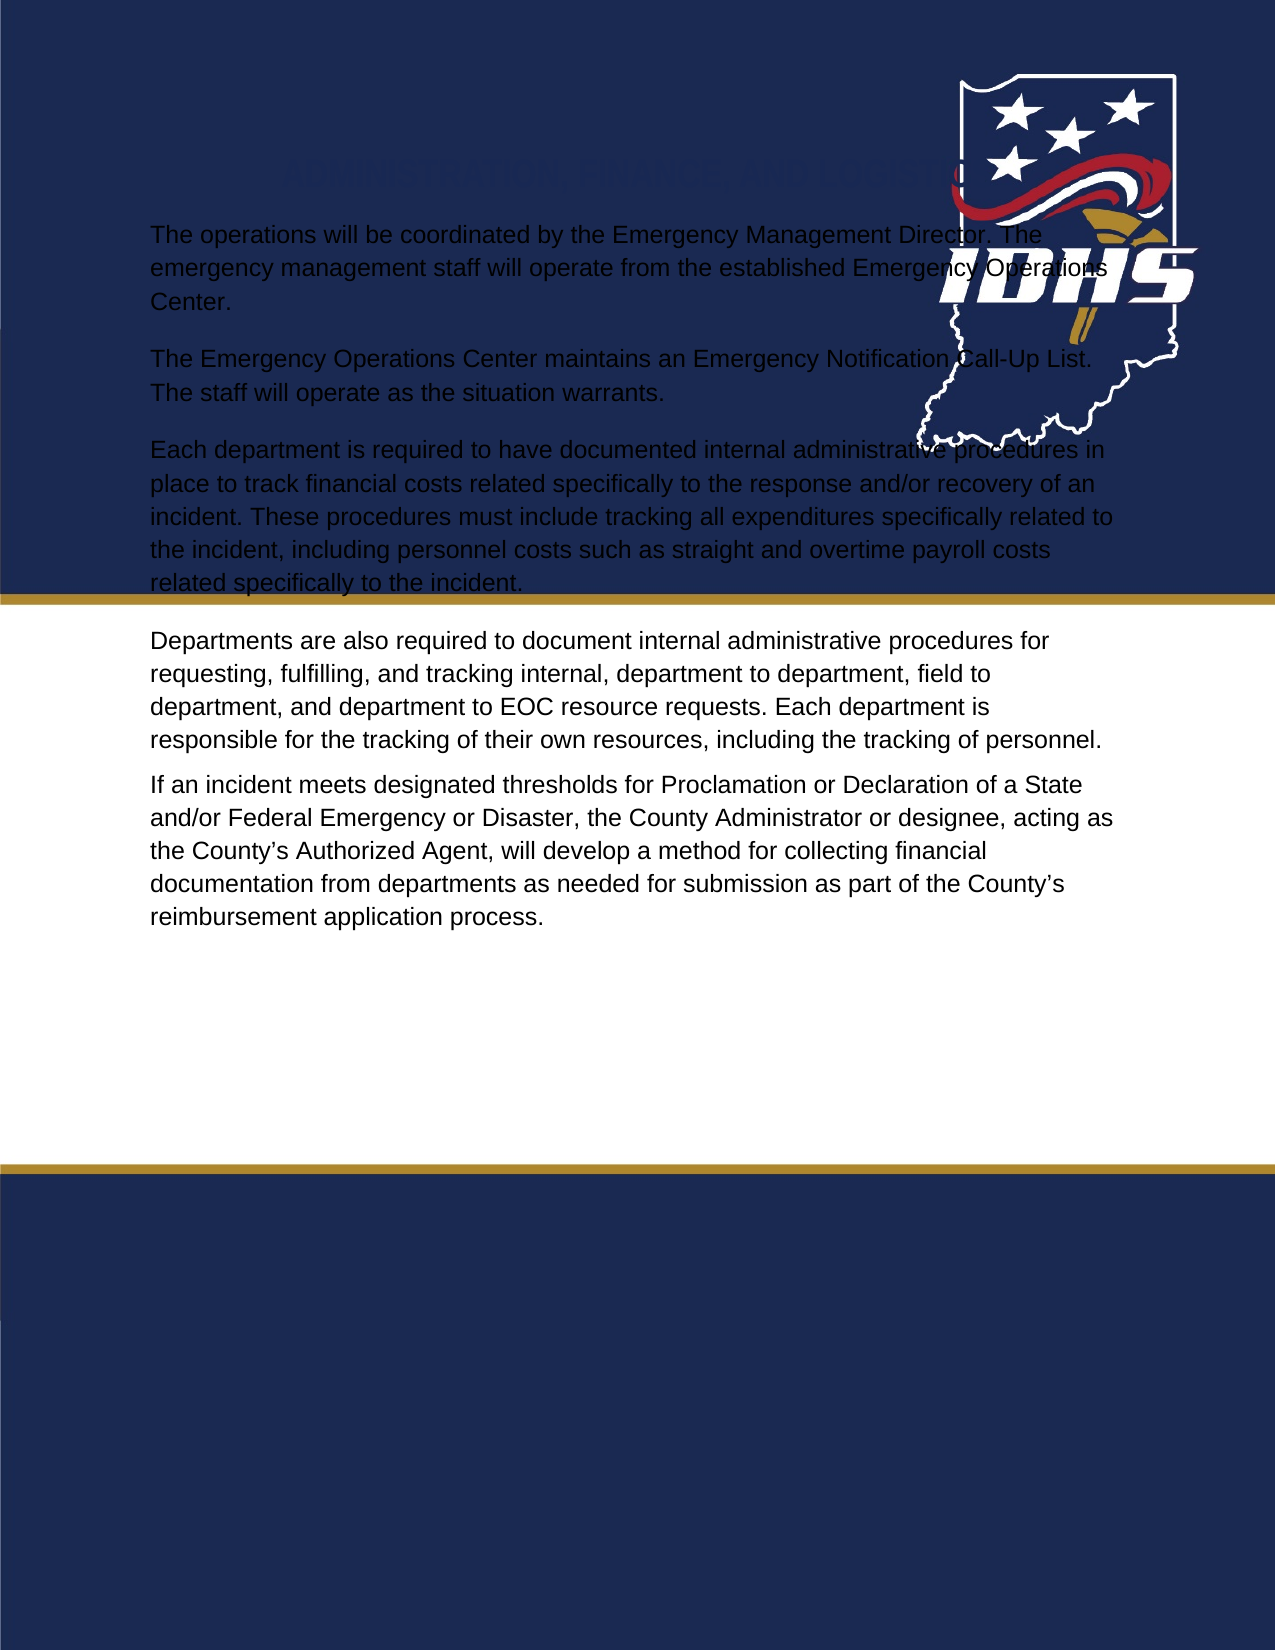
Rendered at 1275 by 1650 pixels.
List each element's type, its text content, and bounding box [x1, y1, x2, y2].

text If an incident meets designated thresholds for Proclamation or Declaration of a State and/or Federal Emergency or Disaster, the County Administrator or designee, acting as the County’s Authorized Agent, will develop a method for collecting financial documentation from departments as needed for submission as part of the County’s reimbursement application process. [150, 770, 1125, 931]
picture [0, 0, 1275, 1650]
text The Emergency Operations Center maintains an Emergency Notification Call-Up List. The staff will operate as the situation warrants. [150, 344, 1125, 406]
text Each department is required to have documented internal administrative procedures in place to track financial costs related specifically to the response and/or recovery of an incident. These procedures must include tracking all expenditures specifically related to the incident, including personnel costs such as straight and overtime payroll costs related specifically to the incident. [150, 436, 1125, 596]
text The operations will be coordinated by the Emergency Management Director. The emergency management staff will operate from the established Emergency Operations Center. [150, 220, 1125, 315]
text Departments are also required to document internal administrative procedures for requesting, fulfilling, and tracking internal, department to department, field to department, and department to EOC resource requests. Each department is responsible for the tracking of their own resources, including the tracking of personnel. [150, 626, 1125, 753]
subtitle ADMINISTRATION, FINANCE, AND LOGISTICS [150, 150, 1125, 195]
